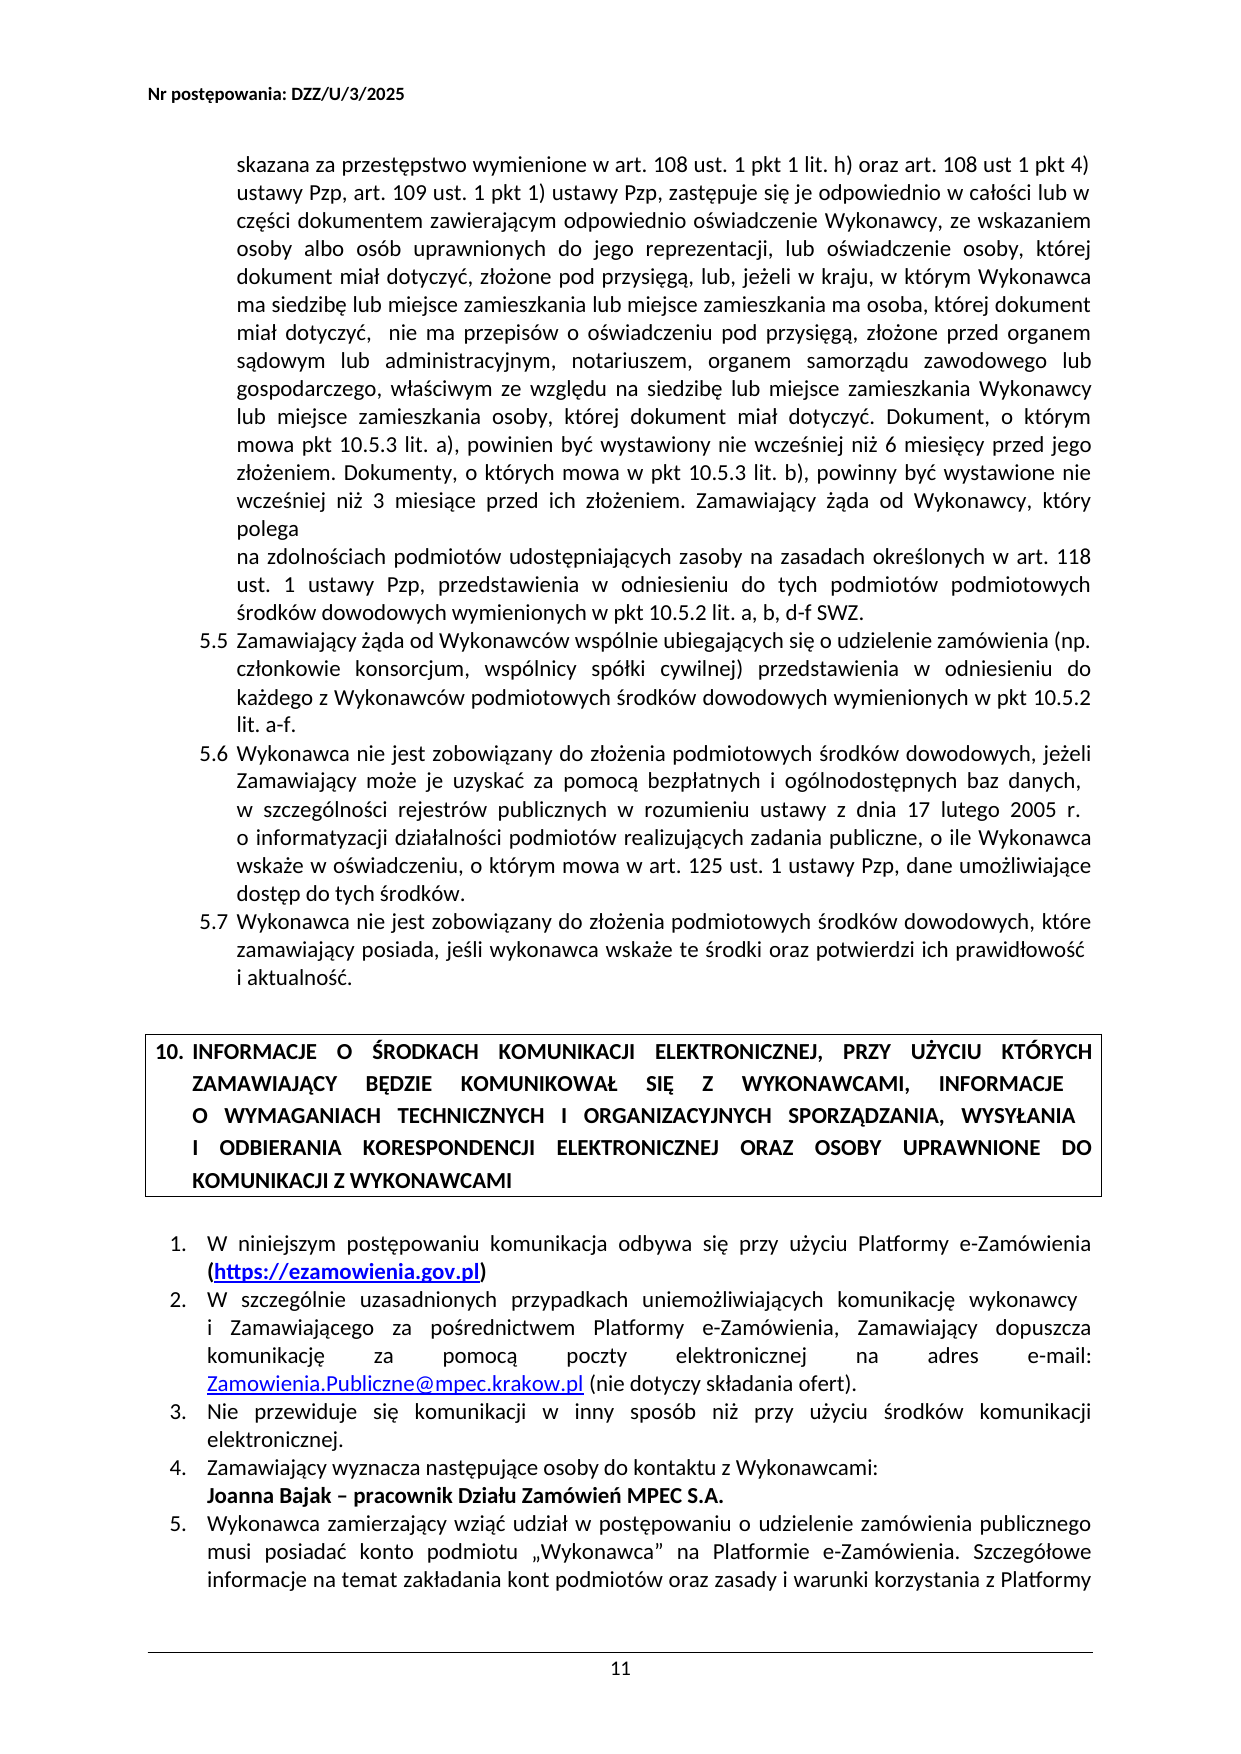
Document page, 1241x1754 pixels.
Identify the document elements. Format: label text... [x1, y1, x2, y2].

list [169, 1509, 1093, 1593]
list Wykonawca nie jest zobowiązany do złożenia podmiotowych środków dowodowych, które zamawiający posiada, jeśli wykonawca wskaże te środki oraz potwierdzi ich prawidłowość i aktualność. [199, 907, 1093, 991]
list Zamawiający żąda od Wykonawców wspólnie ubiegających się o udzielenie zamówienia (np. członkowie konsorcjum, wspólnicy spółki cywilnej) przedstawienia w odniesieniu do każdego z Wykonawców podmiotowych środków dowodowych wymienionych w pkt 10.5.2 lit. a-f. [199, 627, 1093, 739]
list Zamawiający wyznacza następujące osoby do kontaktu z Wykonawcami: [169, 1453, 1093, 1481]
list W szczególnie uzasadnionych przypadkach uniemożliwiających komunikację wykonawcy i Zamawiającego za pośrednictwem Platformy e-Zamówienia, Zamawiający dopuszcza komunikację za pomocą poczty elektronicznej na adres e-mail: Zamowienia.Publiczne@mpec.krakow.pl (nie dotyczy składania ofert). [169, 1285, 1093, 1397]
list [199, 150, 1093, 627]
list INFORMACJE O ŚRODKACH KOMUNIKACJI ELEKTRONICZNEJ, PRZY UŻYCIU KTÓRYCH ZAMAWIAJĄCY BĘDZIE KOMUNIKOWAŁ SIĘ Z WYKONAWCAMI, INFORMACJE O WYMAGANIACH TECHNICZNYCH I ORGANIZACYJNYCH SPORZĄDZANIA, WYSYŁANIA I ODBIERANIA KORESPONDENCJI ELEKTRONICZNEJ ORAZ OSOBY UPRAWNIONE DO KOMUNIKACJI Z WYKONAWCAMI [146, 1035, 1101, 1196]
text Joanna Bajak – pracownik Działu Zamówień MPEC S.A. [207, 1481, 1093, 1509]
list W niniejszym postępowaniu komunikacja odbywa się przy użyciu Platformy e-Zamówienia (https://ezamowienia.gov.pl) [169, 1229, 1093, 1285]
list Wykonawca nie jest zobowiązany do złożenia podmiotowych środków dowodowych, jeżeli Zamawiający może je uzyskać za pomocą bezpłatnych i ogólnodostępnych baz danych, w szczególności rejestrów publicznych w rozumieniu ustawy z dnia 17 lutego 2005 r. o informatyzacji działalności podmiotów realizujących zadania publiczne, o ile Wykonawca wskaże w oświadczeniu, o którym mowa w art. 125 ust. 1 ustawy Pzp, dane umożliwiające dostęp do tych środków. [199, 739, 1093, 907]
list Nie przewiduje się komunikacji w inny sposób niż przy użyciu środków komunikacji elektronicznej. [169, 1397, 1093, 1453]
